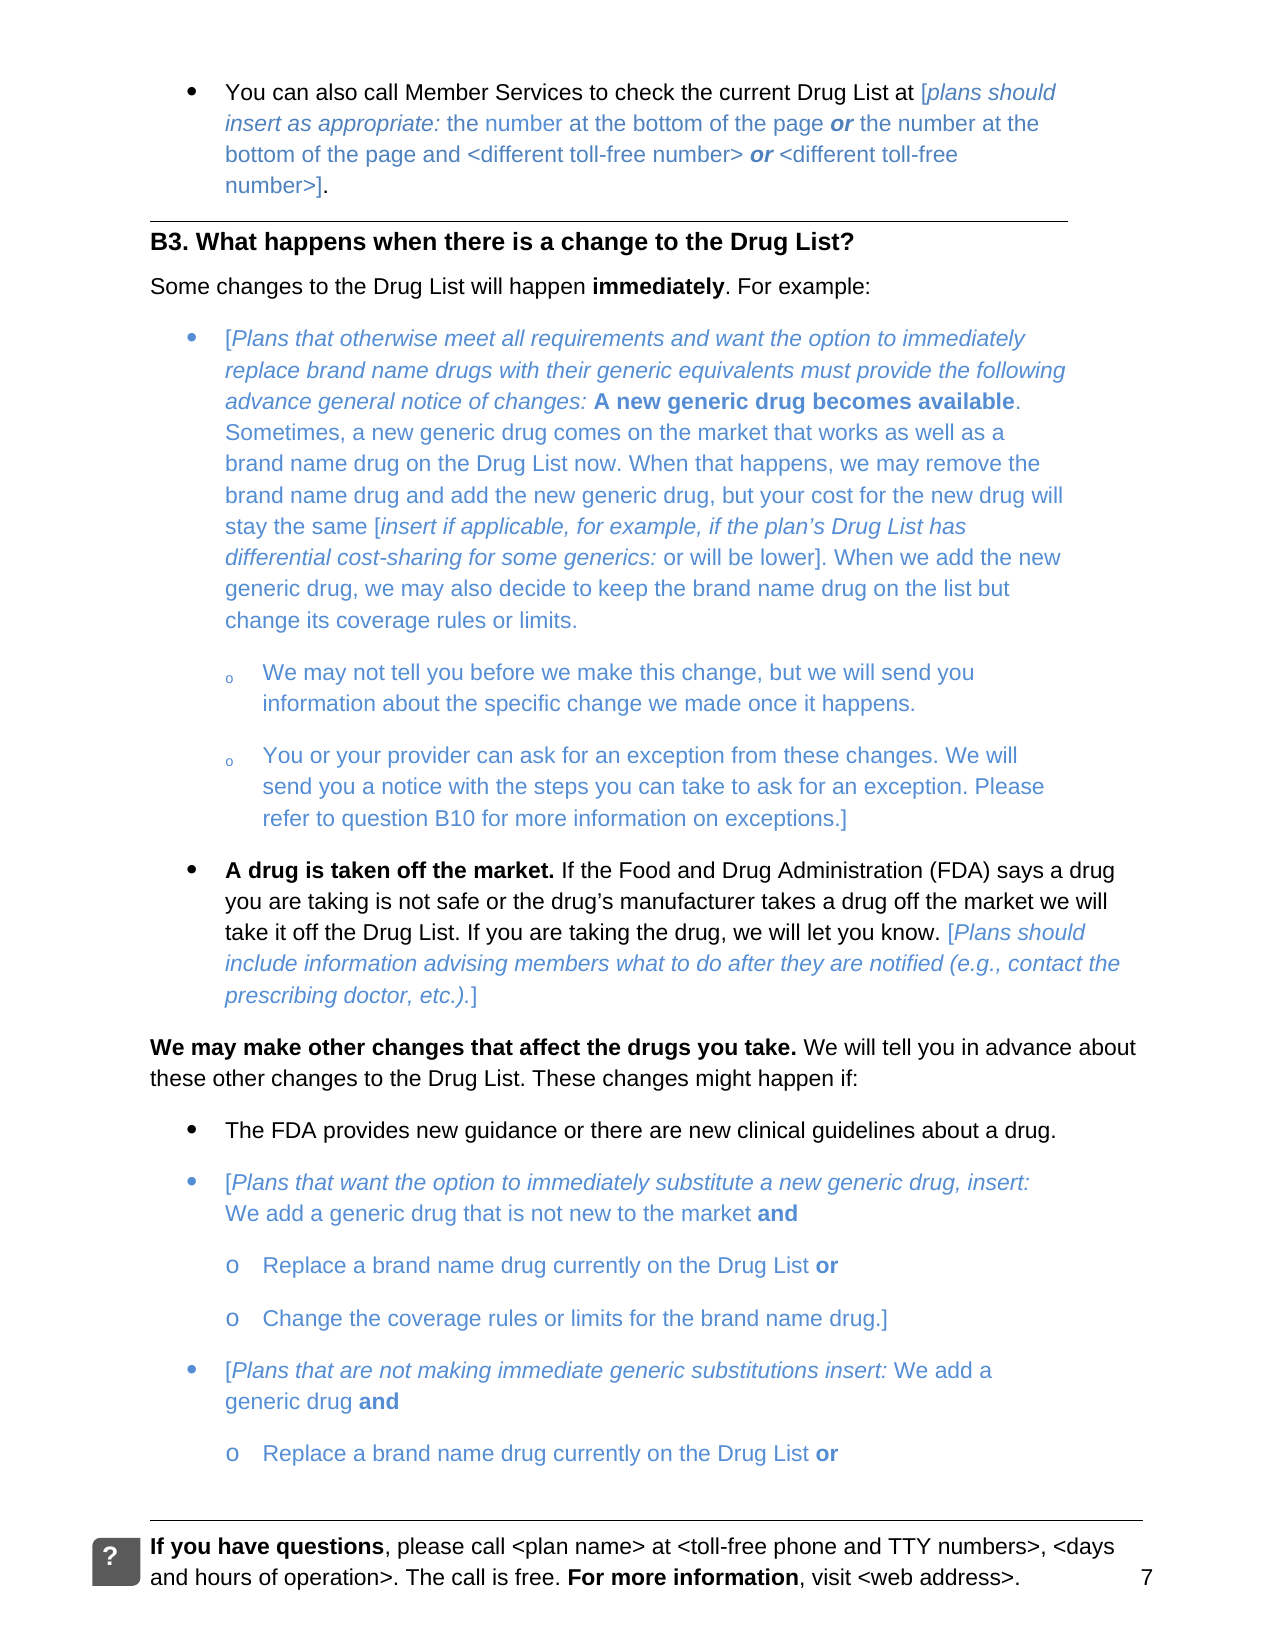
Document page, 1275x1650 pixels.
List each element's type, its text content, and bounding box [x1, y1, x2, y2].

list [Plans that are not making immediate generic substitutions insert: We add a generic drug and [187, 1353, 1068, 1416]
list [Plans that want the option to immediately substitute a new generic drug, insert: We add a generic drug that is not new to the market and [187, 1166, 1068, 1228]
list [Plans that otherwise meet all requirements and want the option to immediately replace brand name drugs with their generic equivalents must provide the following advance general notice of changes: A new generic drug becomes available. Sometimes, a new generic drug comes on the market that works as well as a brand name drug on the Drug List now. When that happens, we may remove the brand name drug and add the new generic drug, but your cost for the new drug will stay the same [insert if applicable, for example, if the plan’s Drug List has differential cost-sharing for some generics: or will be lower]. When we add the new generic drug, we may also decide to keep the brand name drug on the list but change its coverage rules or limits. [187, 322, 1068, 634]
subtitle B3. What happens when there is a change to the Drug List? [150, 222, 1068, 257]
list We may not tell you before we make this change, but we will send you information about the specific change we made once it happens. [225, 655, 1068, 718]
list A drug is taken off the market. If the Food and Drug Administration (FDA) says a drug you are taking is not safe or the drug’s manufacturer takes a drug off the market we will take it off the Drug List. If you are taking the drug, we will let you know. [Plans should include information advising members what to do after they are notified (e.g., contact the prescribing doctor, etc.).] [187, 853, 1143, 1009]
list You can also call Member Services to check the current Drug List at [plans should insert as appropriate: the number at the bottom of the page or the number at the bottom of the page and <different toll-free number> or <different toll-free number>]. [187, 75, 1068, 200]
text Some changes to the Drug List will happen immediately. For example: [150, 270, 1143, 301]
text We may make other changes that affect the drugs you take. We will tell you in advance about these other changes to the Drug List. These changes might happen if: [150, 1030, 1143, 1093]
list You or your provider can ask for an exception from these changes. We will send you a notice with the steps you can take to ask for an exception. Please refer to question B10 for more information on exceptions.] [225, 738, 1068, 832]
list Replace a brand name drug currently on the Drug List or [225, 1249, 1068, 1280]
list The FDA provides new guidance or there are new clinical guidelines about a drug. [187, 1113, 1068, 1145]
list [225, 1301, 1068, 1332]
list Replace a brand name drug currently on the Drug List or [225, 1436, 1068, 1468]
